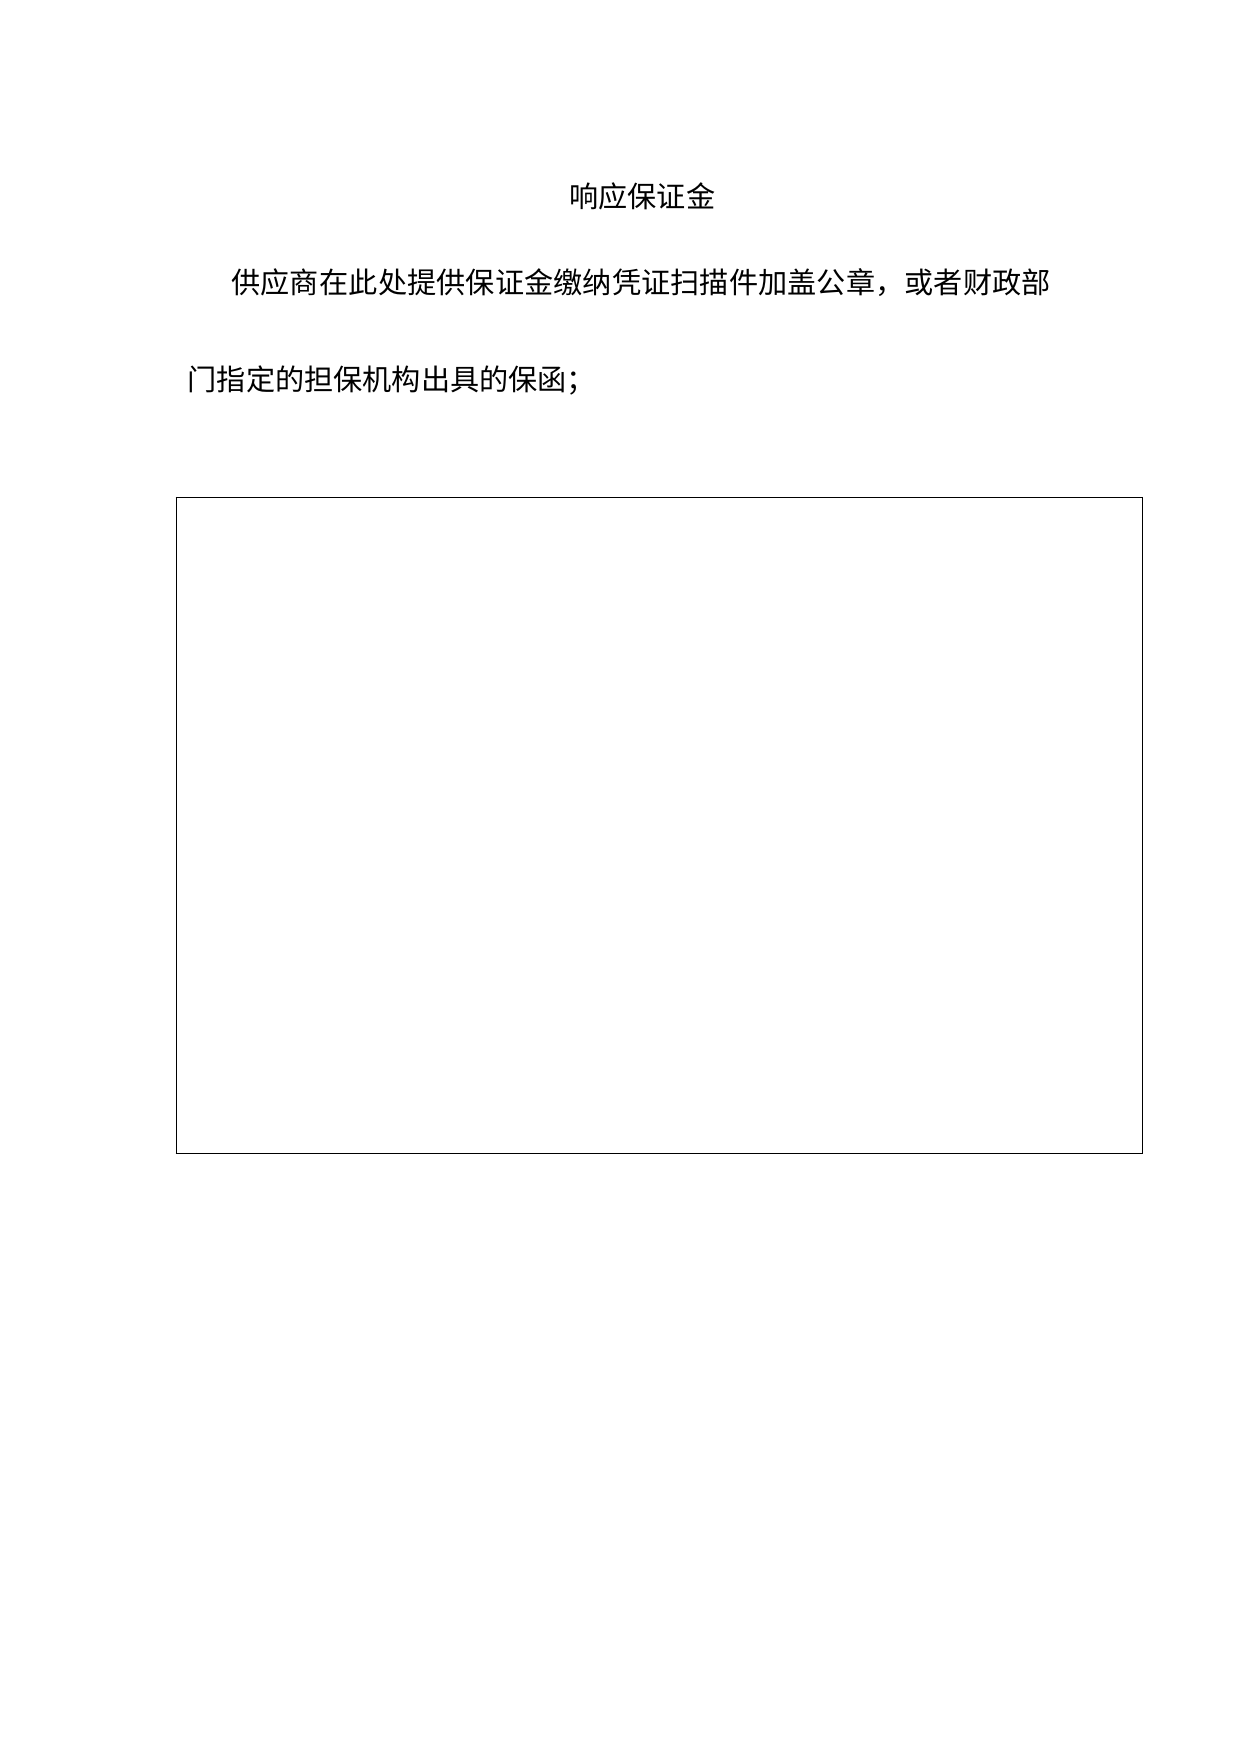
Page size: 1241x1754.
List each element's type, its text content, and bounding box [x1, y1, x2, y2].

text 供应商在此处提供保证金缴纳凭证扫描件加盖公章，或者财政部门指定的担保机构出具的保函； [187, 248, 1053, 411]
text 响应保证金 [187, 162, 1053, 227]
table_header [177, 498, 1142, 1153]
